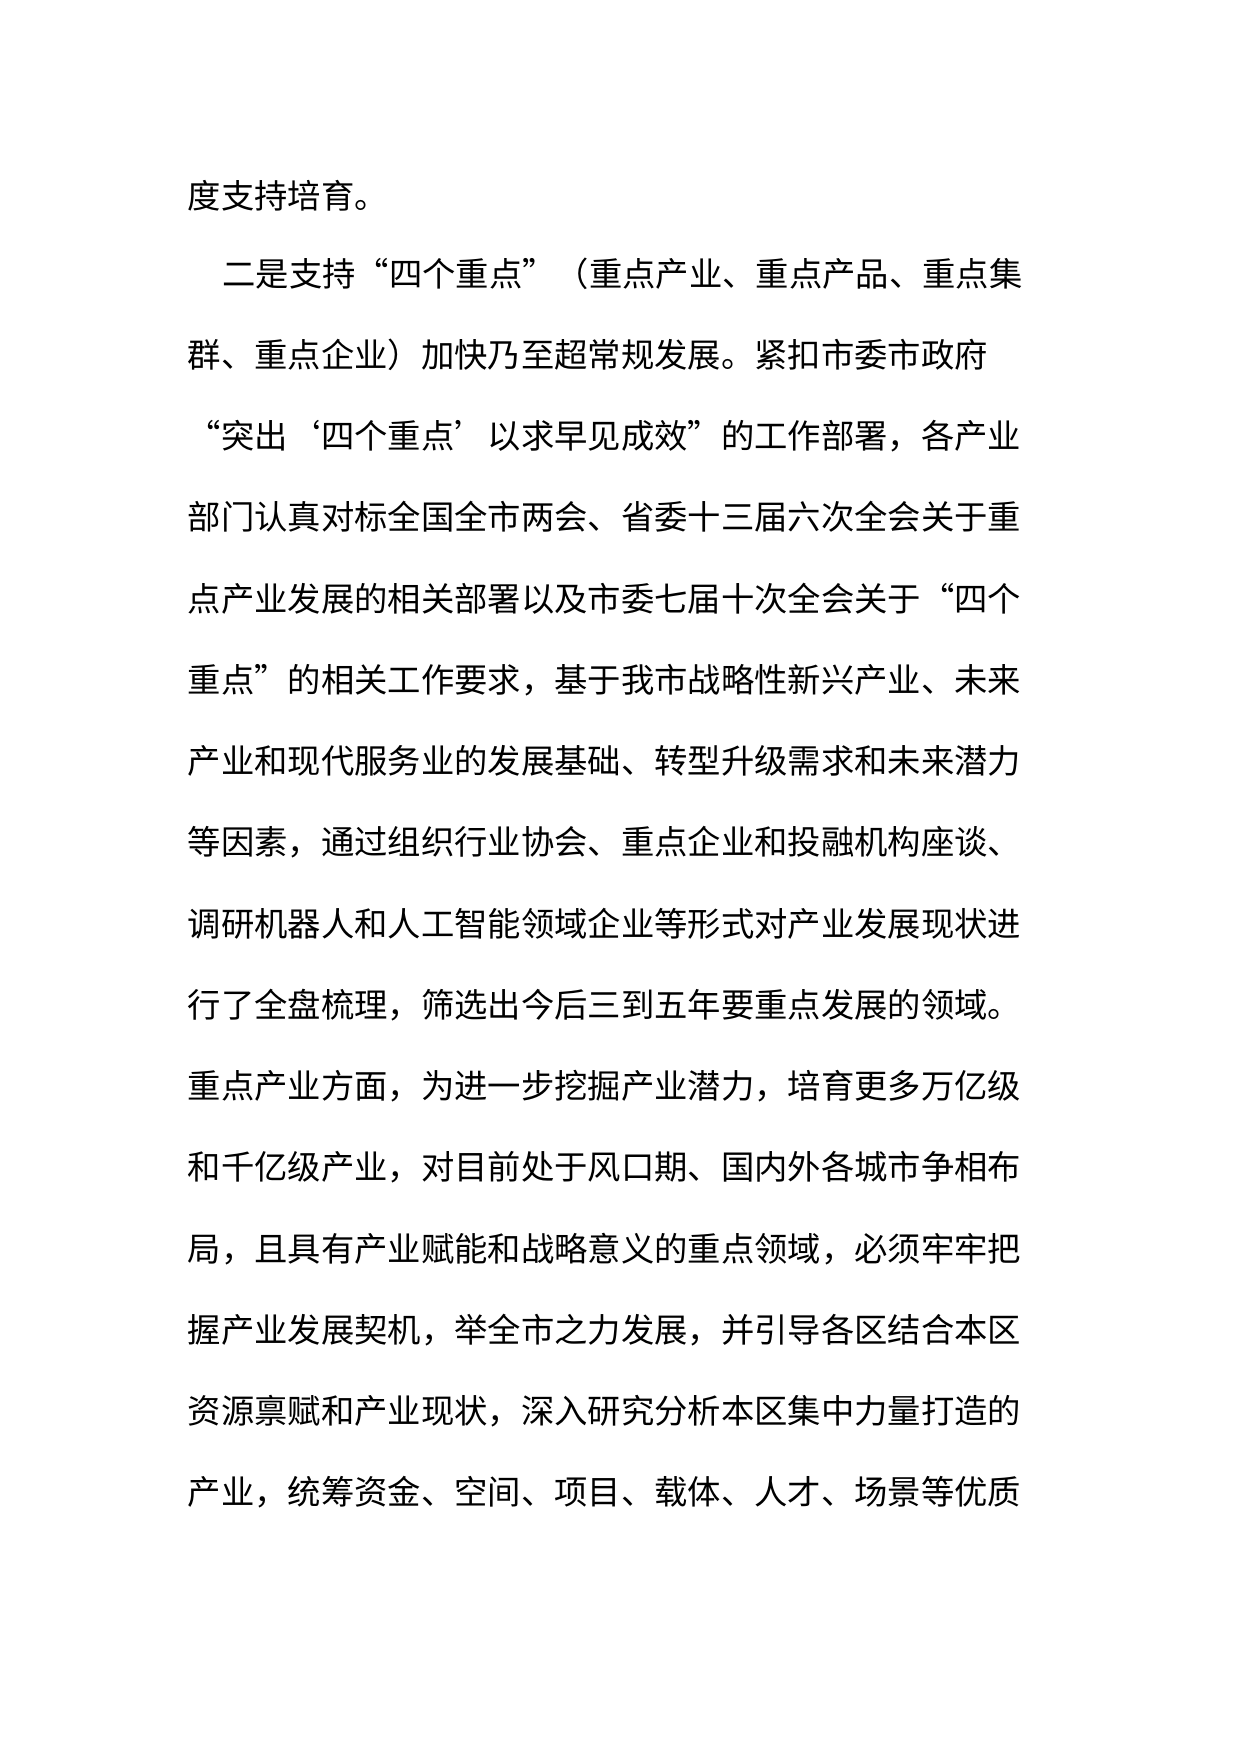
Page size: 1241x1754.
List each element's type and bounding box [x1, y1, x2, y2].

text [187, 239, 1053, 1523]
text [187, 162, 1053, 227]
